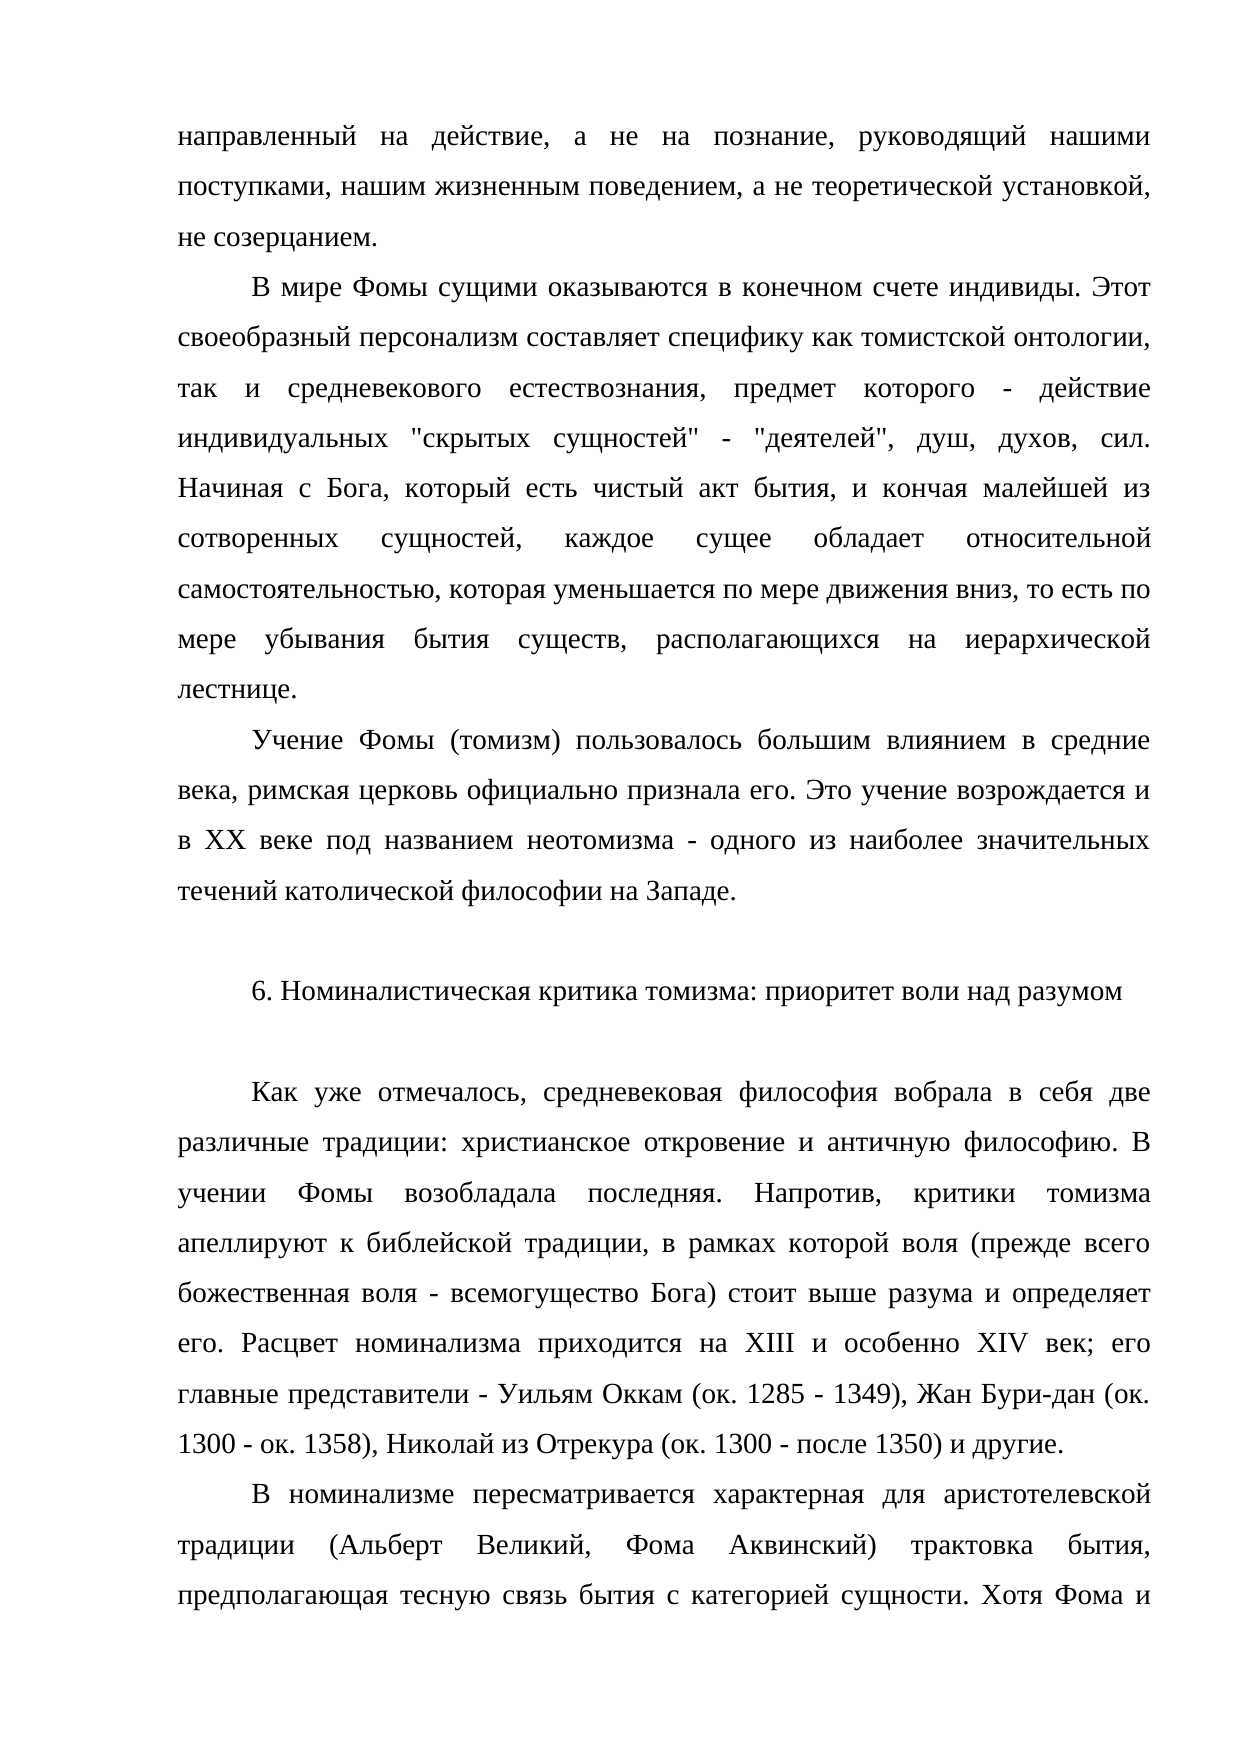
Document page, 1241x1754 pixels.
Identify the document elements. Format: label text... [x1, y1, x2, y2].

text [177, 1477, 1152, 1611]
text В мире Фомы сущими оказываются в конечном счете индивиды. Этот своеобразный персонализм составляет специфику как томистской онтологии, так и средневекового естествознания, предмет которого - действие индивидуальных "скрытых сущностей" - "деятелей", душ, духов, сил. Начиная с Бога, который есть чистый акт бытия, и кончая малейшей из сотворенных сущностей, каждое сущее обладает относительной самостоятельностью, которая уменьшается по мере движения вниз, то есть по мере убывания бытия существ, располагающихся на иерархической лестнице. [177, 269, 1152, 705]
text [177, 118, 1152, 252]
text Учение Фомы (томизм) пользовалось большим влиянием в средние века, римская церковь официально признала его. Это учение возрождается и в XX веке под названием неотомизма - одного из наиболее значительных течений католической философии на Западе. [177, 722, 1152, 906]
text 6. Номиналистическая критика томизма: приоритет воли над разумом [177, 973, 1152, 1007]
text Как уже отмечалось, средневековая философия вобрала в себя две различные традиции: христианское откровение и античную философию. В учении Фомы возобладала последняя. Напротив, критики томизма апеллируют к библейской традиции, в рамках которой воля (прежде всего божественная воля - всемогущество Бога) стоит выше разума и определяет его. Расцвет номинализма приходится на XIII и особенно XIV век; его главные представители - Уильям Оккам (ок. 1285 - 1349), Жан Бури-дан (ок. 1300 - ок. 1358), Николай из Отрекура (ок. 1300 - после 1350) и другие. [177, 1074, 1152, 1460]
